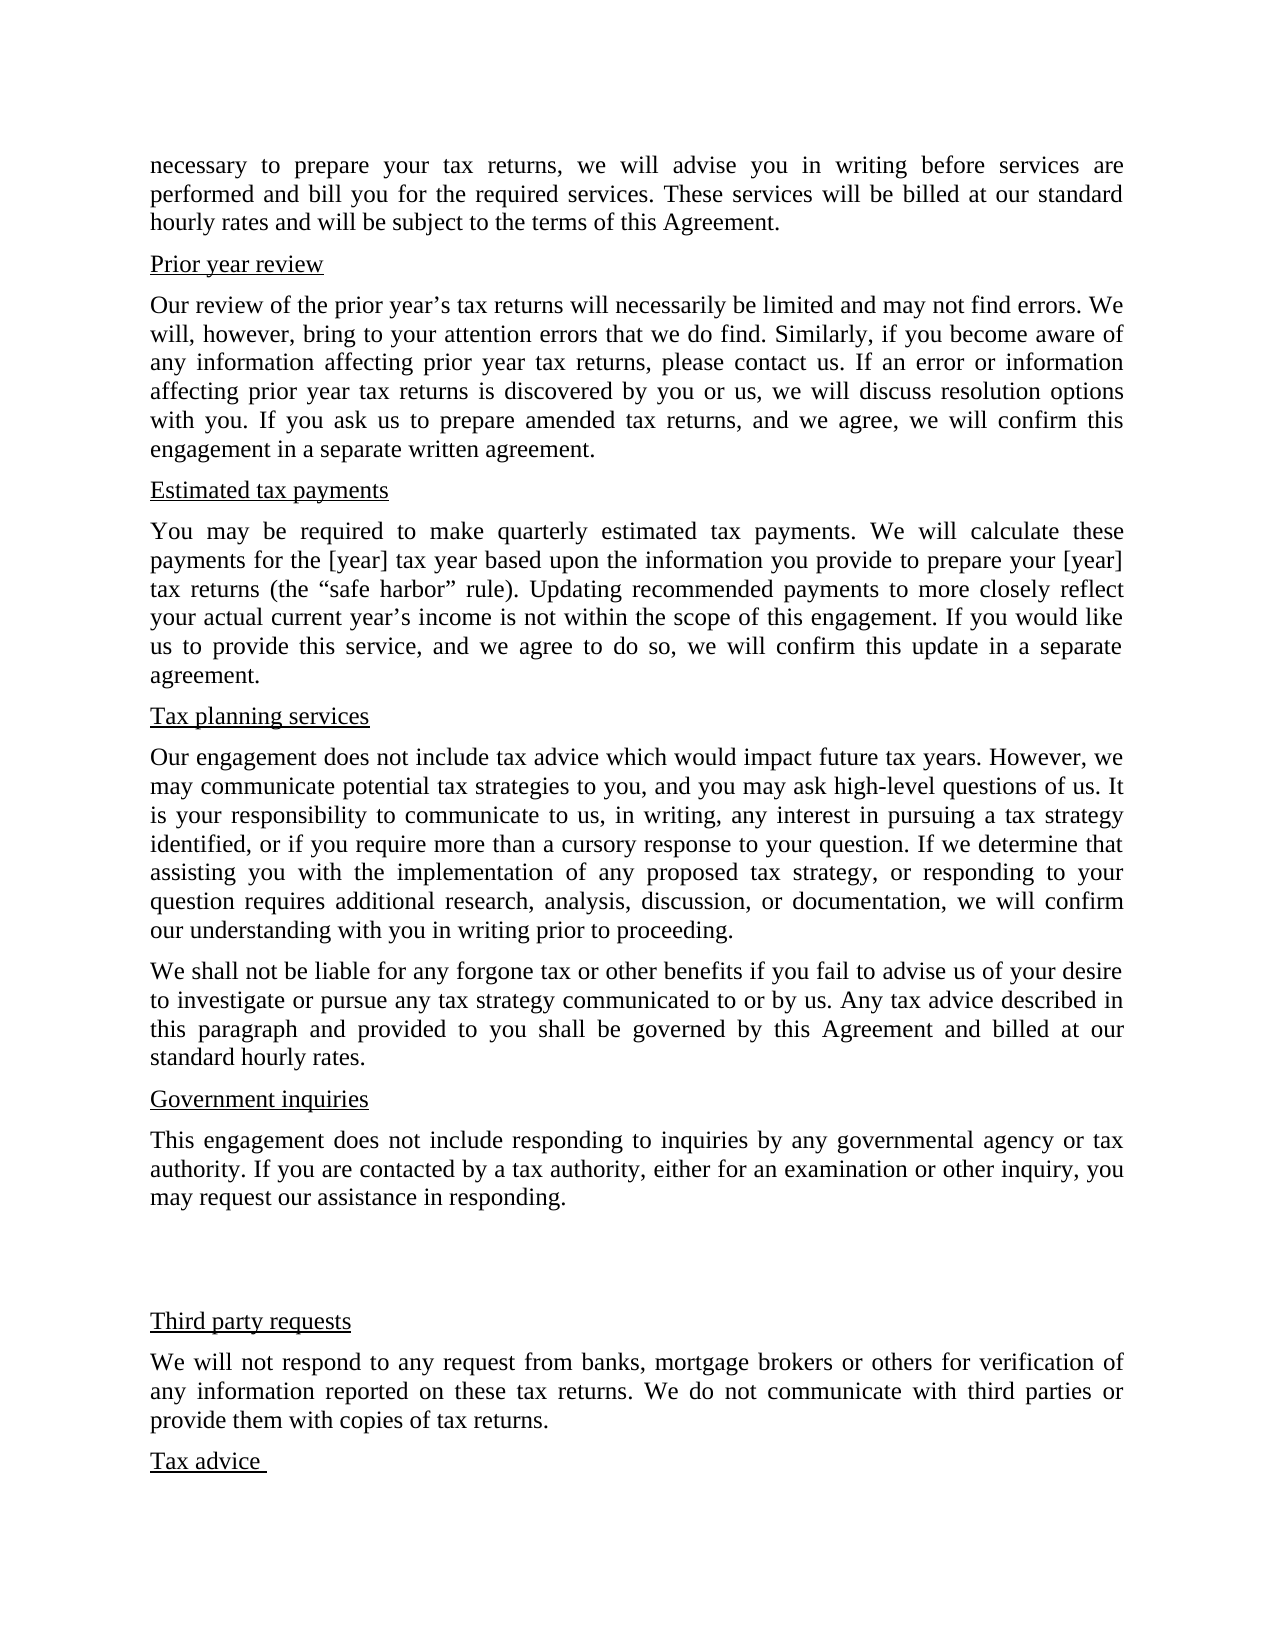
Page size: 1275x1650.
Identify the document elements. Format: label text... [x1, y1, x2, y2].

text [150, 150, 1125, 236]
text Government inquiries [150, 1084, 1125, 1112]
text Our review of the prior year’s tax returns will necessarily be limited and may not find errors. We will, however, bring to your attention errors that we do find. Similarly, if you become aware of any information affecting prior year tax returns, please contact us. If an error or information affecting prior year tax returns is discovered by you or us, we will discuss resolution options with you. If you ask us to prepare amended tax returns, and we agree, we will confirm this engagement in a separate written agreement. [150, 290, 1125, 462]
text This engagement does not include responding to inquiries by any governmental agency or tax authority. If you are contacted by a tax authority, either for an examination or other inquiry, you may request our assistance in responding. [150, 1125, 1125, 1211]
text Tax advice [150, 1446, 1125, 1475]
text Tax planning services [150, 701, 1125, 730]
text We shall not be liable for any forgone tax or other benefits if you fail to advise us of your desire to investigate or pursue any tax strategy communicated to or by us. Any tax advice described in this paragraph and provided to you shall be governed by this Agreement and billed at our standard hourly rates. [150, 956, 1125, 1071]
text Our engagement does not include tax advice which would impact future tax years. However, we may communicate potential tax strategies to you, and you may ask high-level questions of us. It is your responsibility to communicate to us, in writing, any interest in pursuing a tax strategy identified, or if you require more than a cursory response to your question. If we determine that assisting you with the implementation of any proposed tax strategy, or responding to your question requires additional research, analysis, discussion, or documentation, we will confirm our understanding with you in writing prior to proceeding. [150, 742, 1125, 944]
text We will not respond to any request from banks, mortgage brokers or others for verification of any information reported on these tax returns. We do not communicate with third parties or provide them with copies of tax returns. [150, 1347, 1125, 1434]
text You may be required to make quarterly estimated tax payments. We will calculate these payments for the [year] tax year based upon the information you provide to prepare your [year] tax returns (the “safe harbor” rule). Updating recommended payments to more closely reflect your actual current year’s income is not within the scope of this engagement. If you would like us to provide this service, and we agree to do so, we will confirm this update in a separate agreement. [150, 516, 1125, 689]
text Estimated tax payments [150, 475, 1125, 504]
text Prior year review [150, 249, 1125, 277]
text Third party requests [150, 1306, 1125, 1335]
